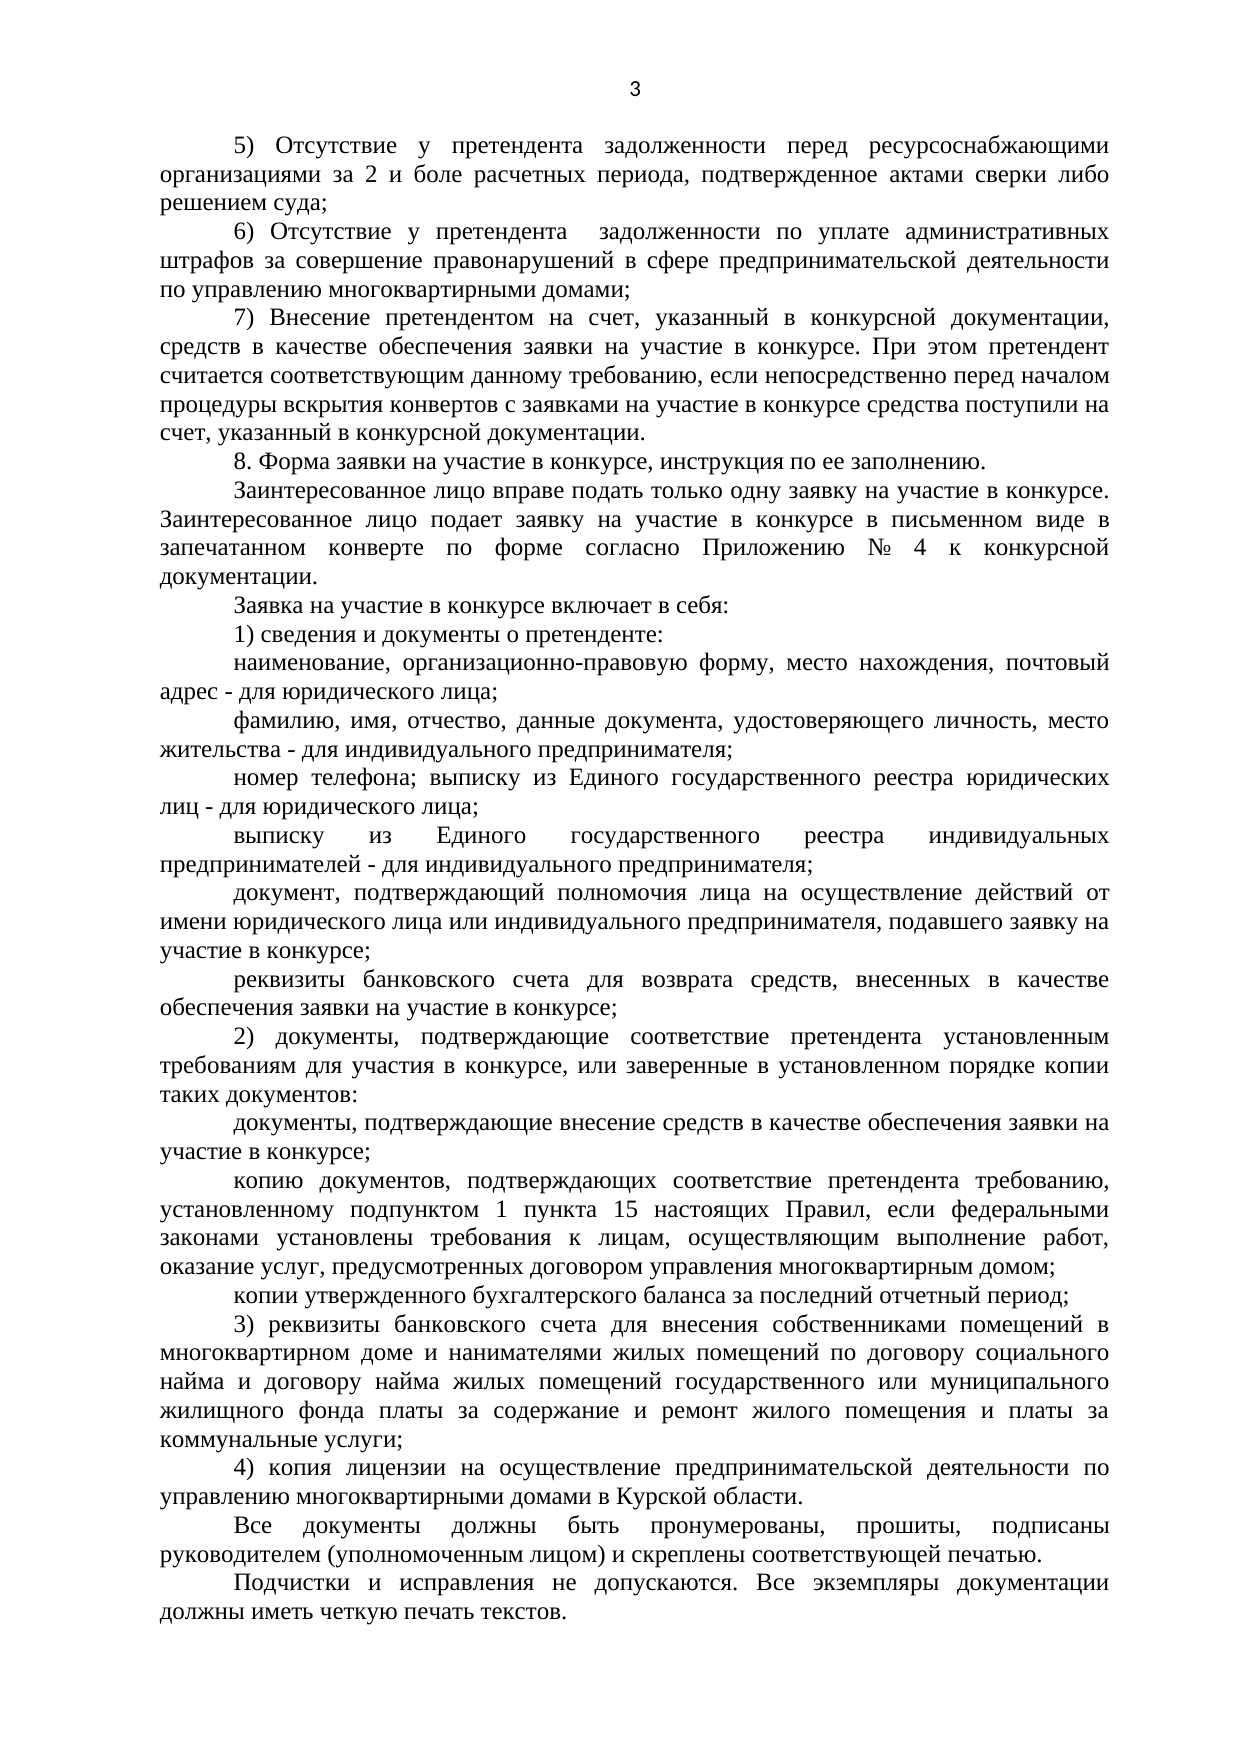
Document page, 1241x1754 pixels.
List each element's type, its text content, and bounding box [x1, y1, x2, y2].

text документы, подтверждающие внесение средств в качестве обеспечения заявки на участие в конкурсе; [159, 1107, 1110, 1165]
text 2) документы, подтверждающие соответствие претендента установленным требованиям для участия в конкурсе, или заверенные в установленном порядке копии таких документов: [159, 1021, 1110, 1107]
text выписку из Единого государственного реестра индивидуальных предпринимателей - для индивидуального предпринимателя; [159, 820, 1110, 877]
text копии утвержденного бухгалтерского баланса за последний отчетный период; [159, 1280, 1110, 1309]
text фамилию, имя, отчество, данные документа, удостоверяющего личность, место жительства - для индивидуального предпринимателя; [159, 705, 1110, 762]
text Подчистки и исправления не допускаются. Все экземпляры документации должны иметь четкую печать текстов. [159, 1567, 1110, 1625]
text 7) Внесение претендентом на счет, указанный в конкурсной документации, средств в качестве обеспечения заявки на участие в конкурсе. При этом претендент считается соответствующим данному требованию, если непосредственно перед началом процедуры вскрытия конвертов с заявками на участие в конкурсе средства поступили на счет, указанный в конкурсной документации. [159, 302, 1110, 446]
text 1) сведения и документы о претенденте: [159, 619, 1110, 647]
text документ, подтверждающий полномочия лица на осуществление действий от имени юридического лица или индивидуального предпринимателя, подавшего заявку на участие в конкурсе; [159, 877, 1110, 964]
text Все документы должны быть пронумерованы, прошиты, подписаны руководителем (уполномоченным лицом) и скреплены соответствующей печатью. [159, 1510, 1110, 1567]
text Заявка на участие в конкурсе включает в себя: [159, 590, 1110, 619]
text 3) реквизиты банковского счета для внесения собственниками помещений в многоквартирном доме и нанимателями жилых помещений по договору социального найма и договору найма жилых помещений государственного или муниципального жилищного фонда платы за содержание и ремонт жилого помещения и платы за коммунальные услуги; [159, 1309, 1110, 1452]
text 5) Отсутствие у претендента задолженности перед ресурсоснабжающими организациями за 2 и боле расчетных периода, подтвержденное актами сверки либо решением суда; [159, 130, 1110, 216]
text 4) копия лицензии на осуществление предпринимательской деятельности по управлению многоквартирными домами в Курской области. [159, 1452, 1110, 1510]
text номер телефона; выписку из Единого государственного реестра юридических лиц - для юридического лица; [159, 762, 1110, 820]
text реквизиты банковского счета для возврата средств, внесенных в качестве обеспечения заявки на участие в конкурсе; [159, 964, 1110, 1021]
text 6) Отсутствие у претендента задолженности по уплате административных штрафов за совершение правонарушений в сфере предпринимательской деятельности по управлению многоквартирными домами; [159, 216, 1110, 302]
text Заинтересованное лицо вправе подать только одну заявку на участие в конкурсе. Заинтересованное лицо подает заявку на участие в конкурсе в письменном виде в запечатанном конверте по форме согласно Приложению № 4 к конкурсной документации. [159, 475, 1110, 590]
text копию документов, подтверждающих соответствие претендента требованию, установленному подпунктом 1 пункта 15 настоящих Правил, если федеральными законами установлены требования к лицам, осуществляющим выполнение работ, оказание услуг, предусмотренных договором управления многоквартирным домом; [159, 1165, 1110, 1280]
text 8. Форма заявки на участие в конкурсе, инструкция по ее заполнению. [159, 446, 1110, 475]
text наименование, организационно-правовую форму, место нахождения, почтовый адрес - для юридического лица; [159, 647, 1110, 705]
